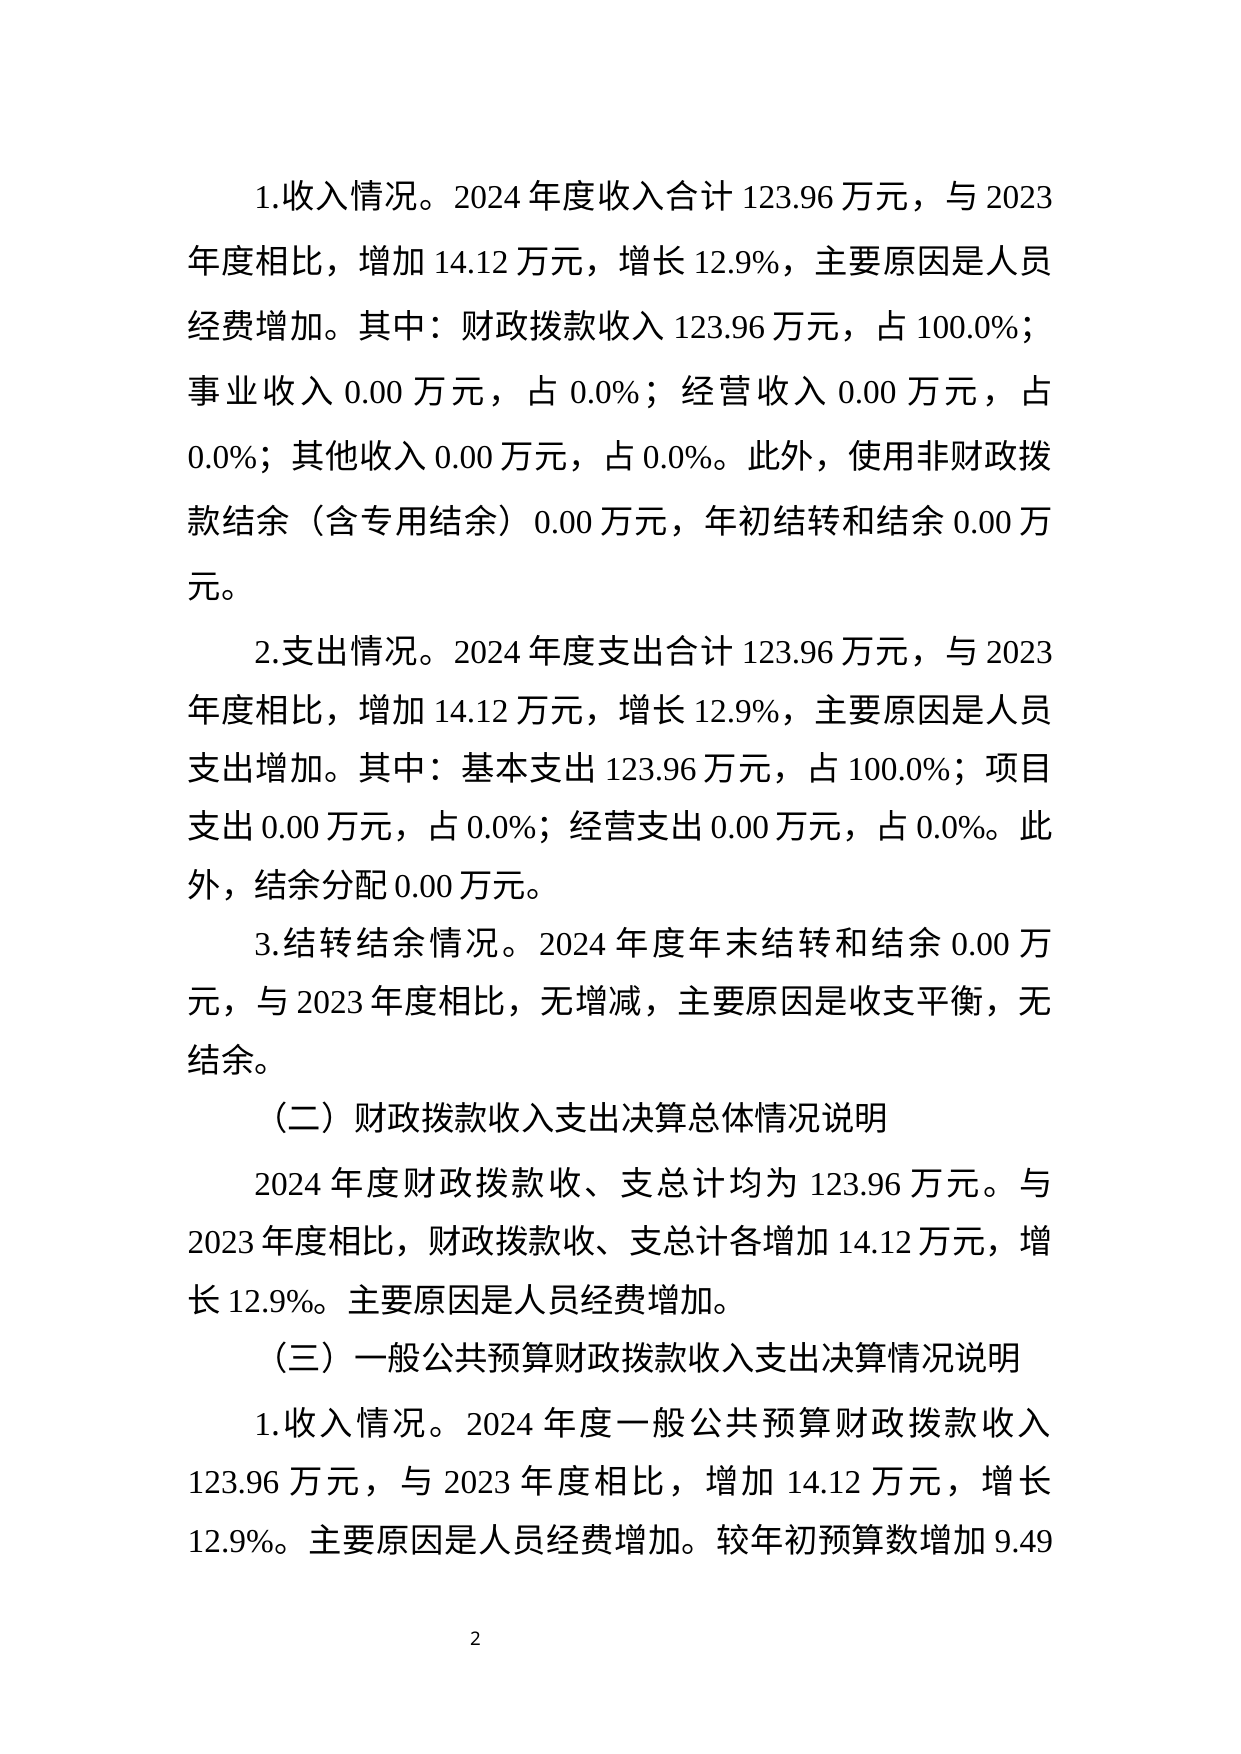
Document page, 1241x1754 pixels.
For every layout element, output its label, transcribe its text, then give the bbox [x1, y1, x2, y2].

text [187, 1389, 1053, 1564]
text 2.支出情况。2024年度支出合计123.96万元，与2023年度相比，增加14.12万元，增长12.9%，主要原因是人员支出增加。其中：基本支出123.96万元，占100.0%；项目支出0.00万元，占0.0%；经营支出0.00万元，占0.0%。此外，结余分配0.00万元。 [187, 617, 1053, 909]
text 2024年度财政拨款收、支总计均为123.96万元。与2023年度相比，财政拨款收、支总计各增加14.12万元，增长12.9%。主要原因是人员经费增加。 [187, 1149, 1053, 1324]
text 1.收入情况。2024年度收入合计123.96万元，与2023年度相比，增加14.12万元，增长12.9%，主要原因是人员经费增加。其中：财政拨款收入123.96万元，占100.0%；事业收入0.00万元，占0.0%；经营收入0.00万元，占0.0%；其他收入0.00万元，占0.0%。此外，使用非财政拨款结余（含专用结余）0.00万元，年初结转和结余0.00万元。 [187, 162, 1053, 617]
text （三）一般公共预算财政拨款收入支出决算情况说明 [187, 1324, 1053, 1389]
text （二）财政拨款收入支出决算总体情况说明 [187, 1084, 1053, 1149]
text 3.结转结余情况。2024年度年末结转和结余0.00万元，与2023年度相比，无增减，主要原因是收支平衡，无结余。 [187, 909, 1053, 1084]
